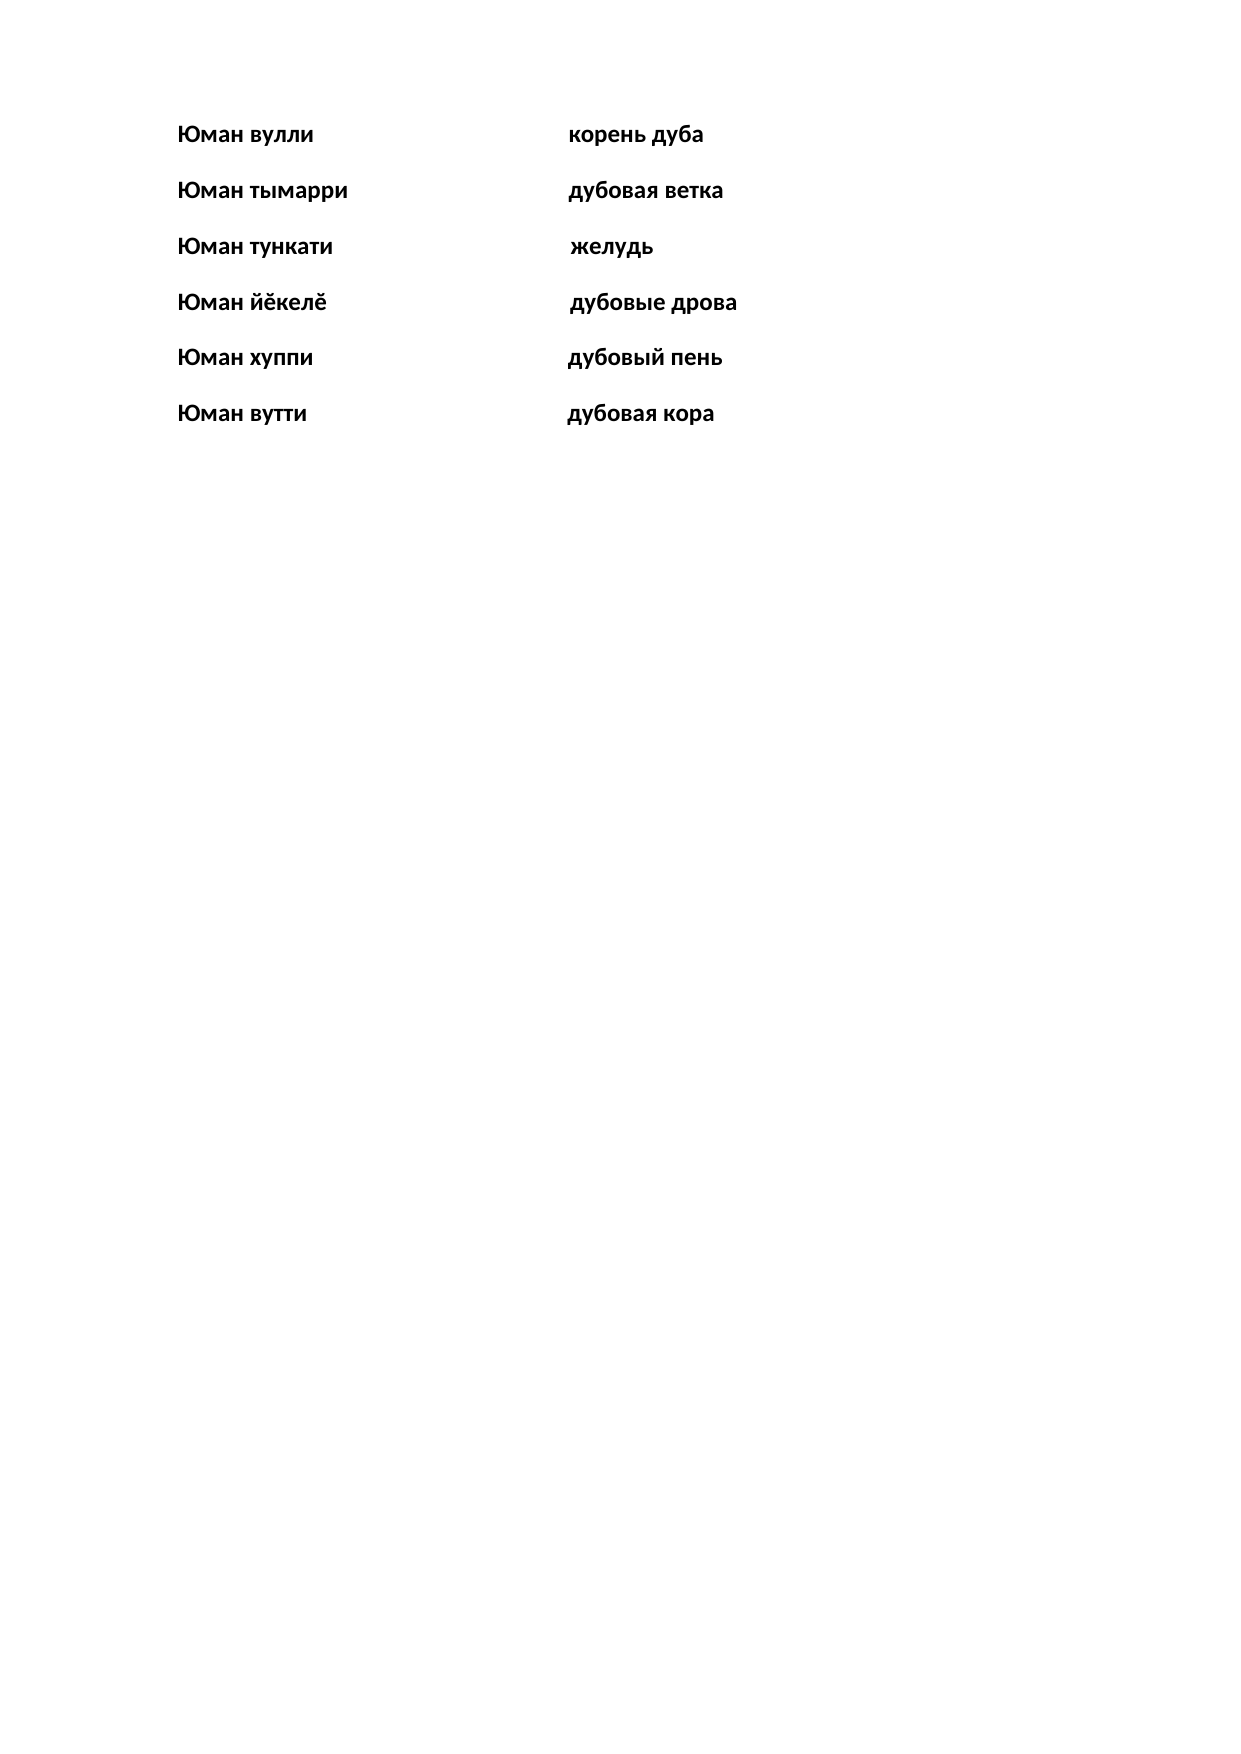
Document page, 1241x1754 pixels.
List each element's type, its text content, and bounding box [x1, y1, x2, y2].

text Юман тункати желудь [177, 230, 1152, 260]
text Юман вутти дубовая кора [177, 397, 1152, 428]
text Юман тымарри дубовая ветка [177, 174, 1152, 204]
text Юман хуппи дубовый пень [177, 341, 1152, 372]
text Юман йĕкелĕ дубовые дрова [177, 286, 1152, 316]
text Юман вулли корень дуба [177, 118, 1152, 149]
